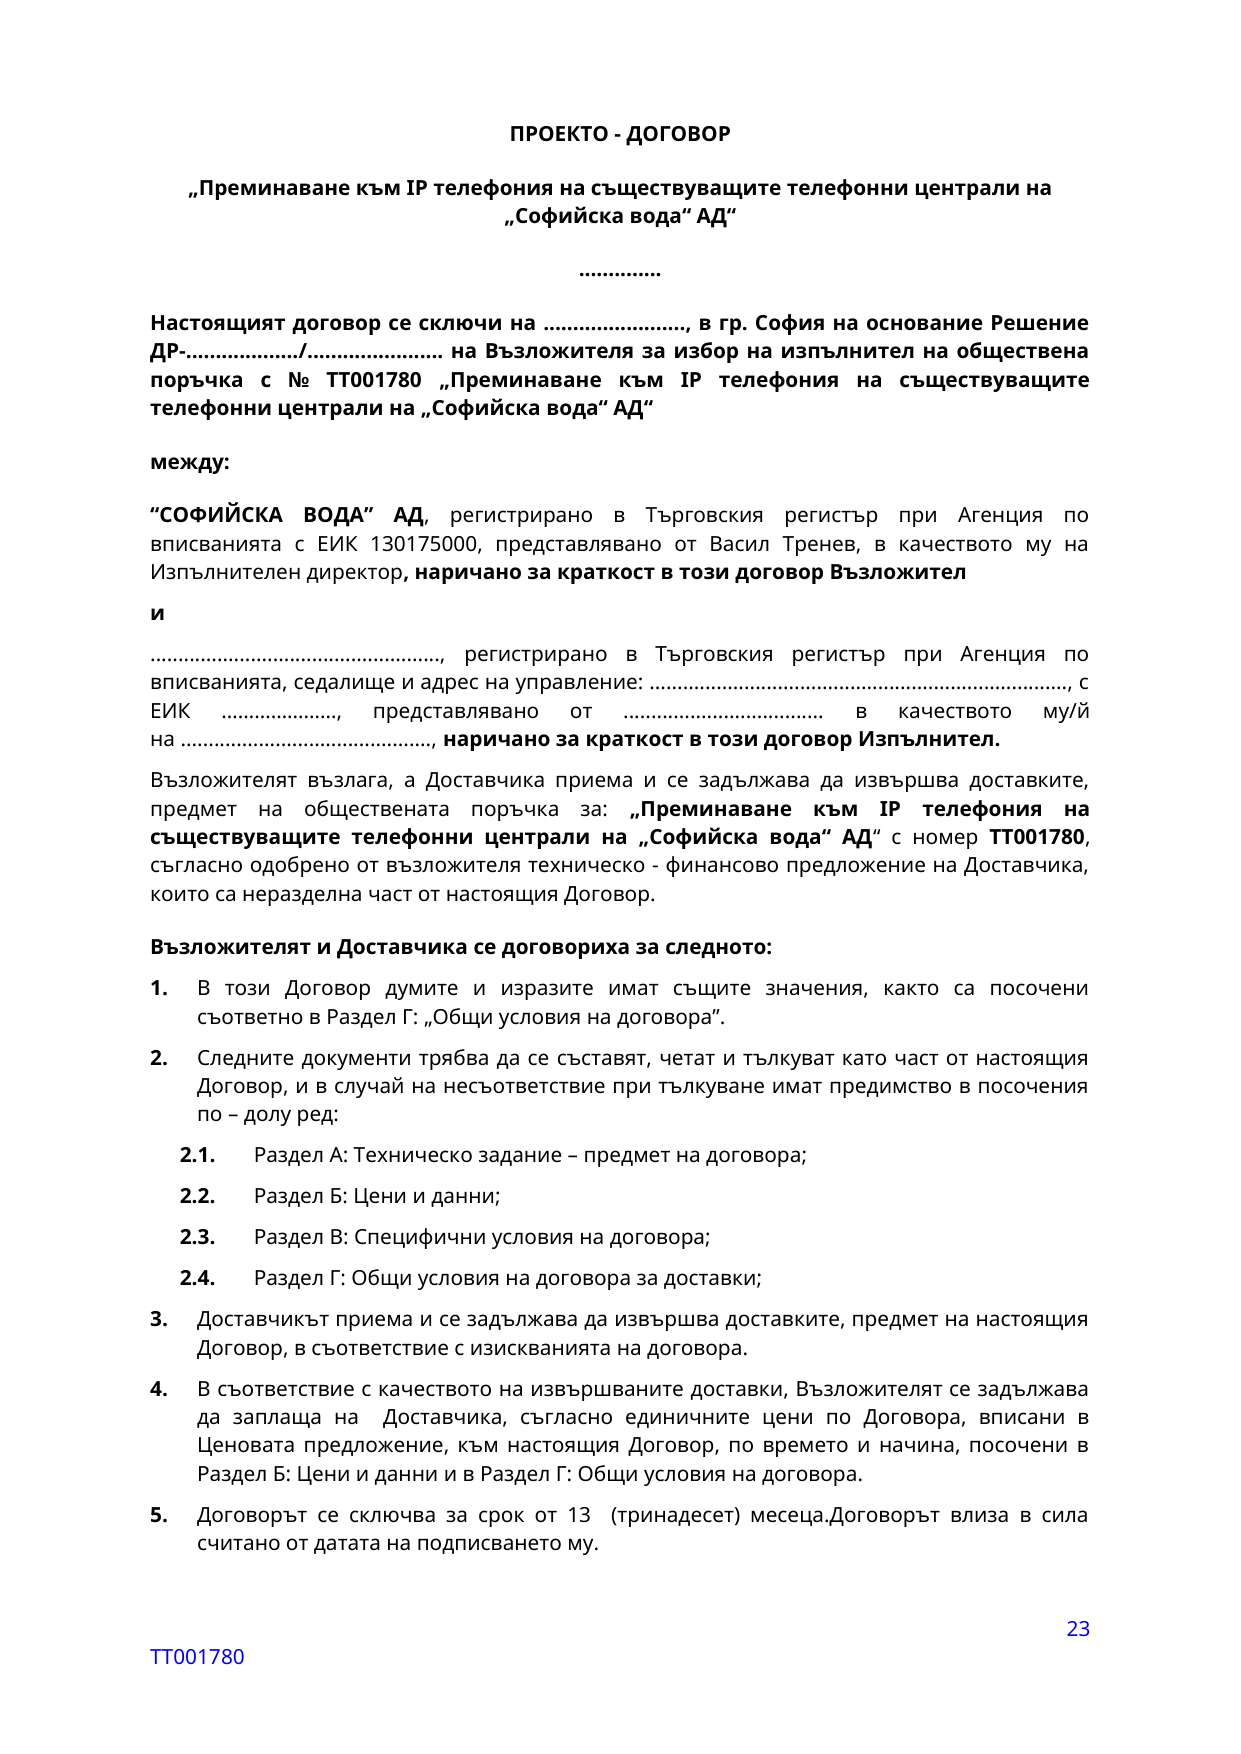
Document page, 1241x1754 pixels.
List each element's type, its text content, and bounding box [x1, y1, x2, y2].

text Възложителят възлага, а Доставчика приема и се задължава да извършва доставките, предмет на обществената поръчка за: „Преминаване към IP телефония на съществуващите телефонни централи на „Софийска вода“ АД“ с номер ТТ001780, съгласно одобрено от възложителя техническо - финансово предложение на Доставчика, които са неразделна част от настоящия Договор. [150, 765, 1090, 907]
list Раздел Б: Цени и данни; [179, 1181, 1090, 1210]
list Раздел Г: Общи условия на договора за доставки; [179, 1263, 1090, 1292]
text ПРОЕКТО - ДОГОВОР [150, 119, 1090, 148]
text .............. [150, 254, 1090, 283]
text Възложителят и Доставчика се договориха за следното: [150, 932, 1090, 961]
list Раздел А: Техническо задание – предмет на договора; [179, 1141, 1090, 1169]
list Следните документи трябва да се съставят, четат и тълкуват като част от настоящия Договор, и в случай на несъответствие при тълкуване имат предимство в посочения по – долу ред: [150, 1043, 1090, 1128]
text и [150, 598, 1090, 626]
list Доставчикът приема и се задължава да извършва доставките, предмет на настоящия Договор, в съответствие с изискванията на договора. [150, 1304, 1090, 1361]
text между: [150, 447, 1090, 475]
list Раздел В: Специфични условия на договора; [179, 1222, 1090, 1251]
text „Преминаване към IP телефония на съществуващите телефонни централи на „Софийска вода“ АД“ [150, 173, 1090, 229]
list В съответствие с качеството на извършваните доставки, Възложителят се задължава да заплаща на Доставчика, съгласно единичните цени по Договора, вписани в Ценовата предложение, към настоящия Договор, по времето и начина, посочени в Раздел Б: Цени и данни и в Раздел Г: Общи условия на договора. [150, 1374, 1090, 1487]
list Договорът се сключва за срок от 13 (тринадесет) месеца.Договорът влиза в сила считано от датата на подписването му. [150, 1500, 1090, 1557]
text Настоящият договор се сключи на ........................, в гр. София на основание Решение ДР-.................../....................... на Възложителя за избор на изпълнител на обществена поръчка с № ТТ001780 „Преминаване към IP телефония на съществуващите телефонни централи на „Софийска вода“ АД“ [150, 308, 1090, 422]
text ...................................................., регистрирано в Търговския регистър при Агенция по вписванията, седалище и адрес на управление: ..........................................................................., с ЕИК …………………, представлявано от .................................... в качеството му/й на ............................................., наричано за краткост в този договор Изпълнител. [150, 639, 1090, 753]
list В този Договор думите и изразите имат същите значения, както са посочени съответно в Раздел Г: „Общи условия на договора”. [150, 973, 1090, 1030]
text “СОФИЙСКА ВОДА” АД, регистрирано в Търговския регистър при Агенция по вписванията с ЕИК 130175000, представлявано от Васил Тренев, в качеството му на Изпълнителен директор, наричано за краткост в този договор Възложител [150, 500, 1090, 586]
